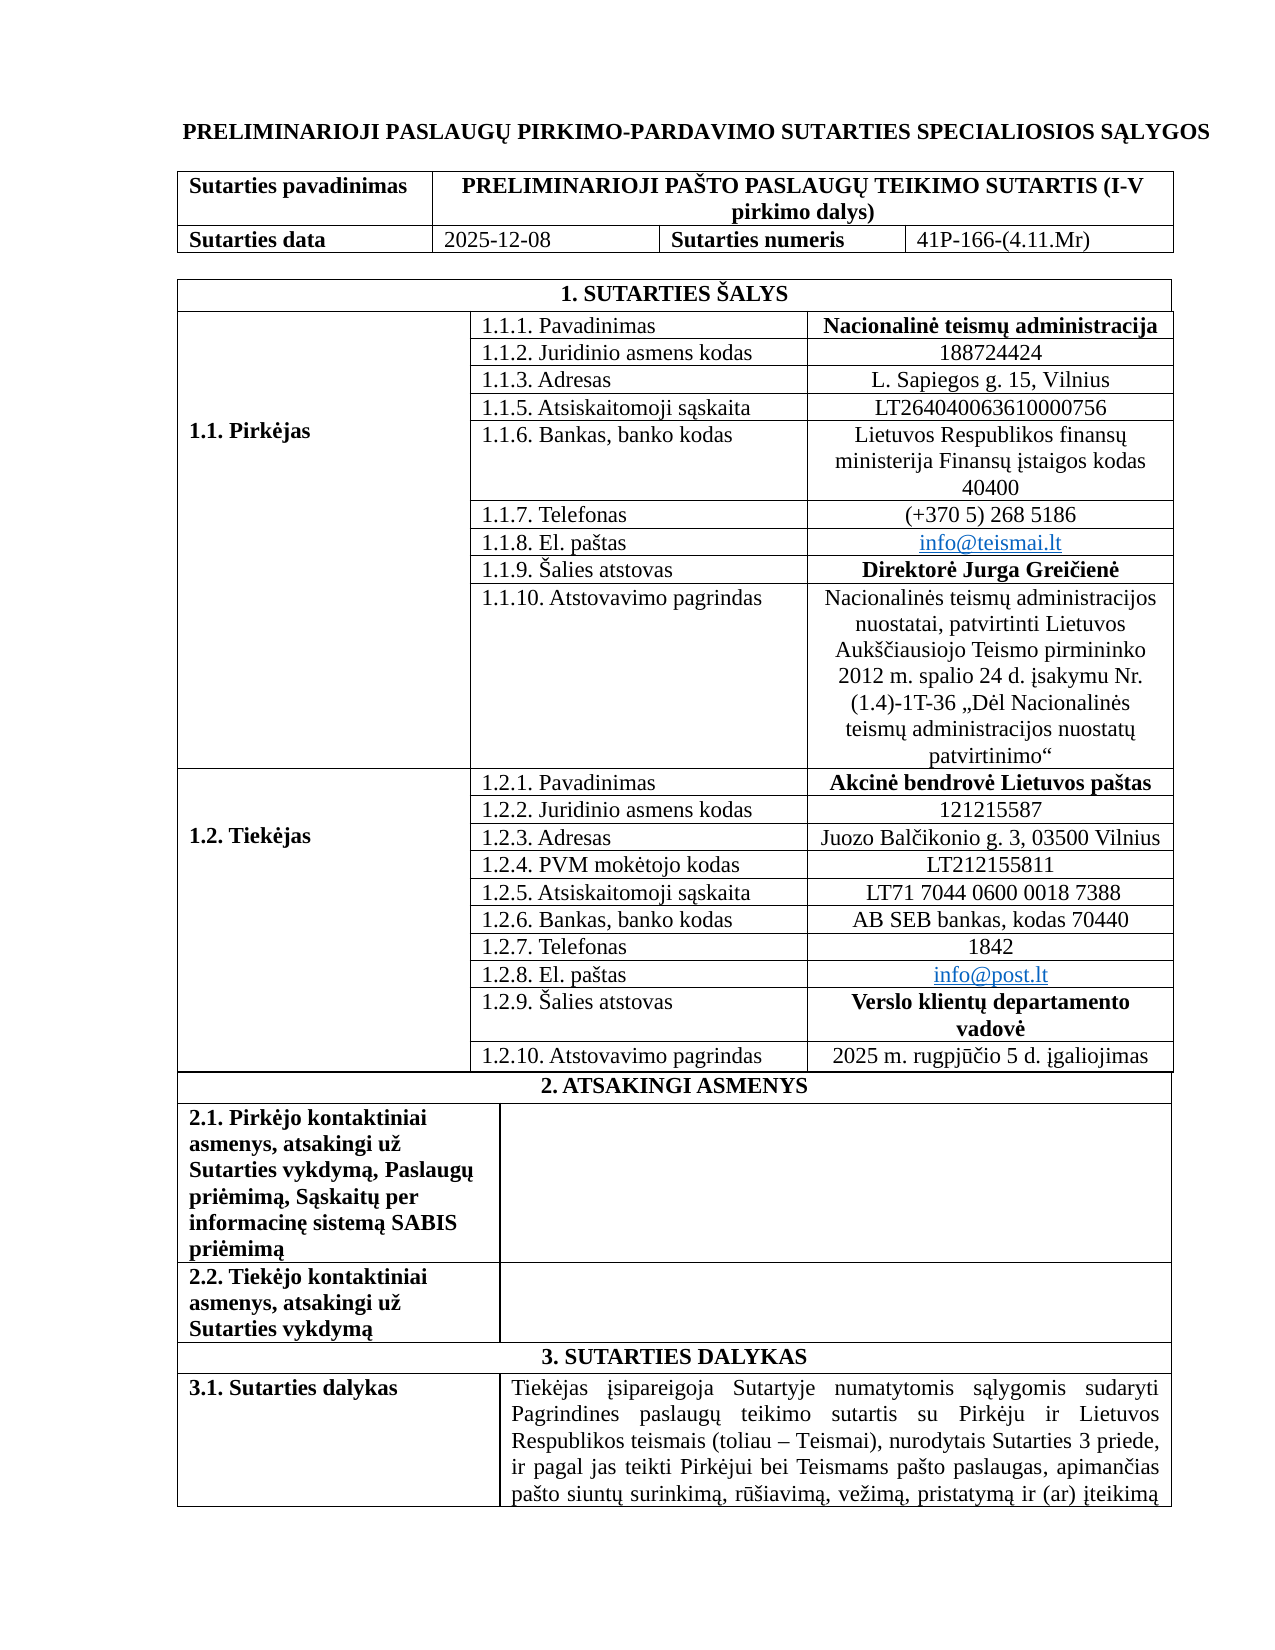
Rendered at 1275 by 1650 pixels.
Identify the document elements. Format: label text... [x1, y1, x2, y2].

table_cell [501, 1263, 1171, 1342]
table_cell info@teismai.lt [808, 529, 1173, 555]
table_cell 1.2.4. PVM mokėtojo kodas [471, 851, 807, 878]
table_cell 1.2.6. Bankas, banko kodas [471, 906, 807, 932]
table_cell 2.2. Tiekėjo kontaktiniai asmenys, atsakingi už Sutarties vykdymą [178, 1263, 499, 1342]
table_cell L. Sapiegos g. 15, Vilnius [808, 366, 1173, 393]
table_cell 1.1.10. Atstovavimo pagrindas [471, 584, 807, 768]
table_cell 2025-12-08 [433, 226, 659, 252]
table_cell Verslo klientų departamento vadovė [808, 988, 1173, 1041]
table_cell 1.1.7. Telefonas [471, 501, 807, 528]
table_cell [501, 1374, 1171, 1506]
table_cell 1.2.7. Telefonas [471, 934, 807, 960]
table_cell 1.2.10. Atstovavimo pagrindas [471, 1042, 807, 1071]
table_cell 1.1.6. Bankas, banko kodas [471, 421, 807, 500]
table_cell 1.1.1. Pavadinimas [471, 312, 807, 338]
table_header 1. SUTARTIES ŠALYS [178, 280, 1171, 311]
table_cell 2. ATSAKINGI ASMENYS [178, 1073, 1171, 1103]
table_cell 121215587 [808, 796, 1173, 823]
table_cell [501, 1104, 1171, 1262]
table_cell 1.1.9. Šalies atstovas [471, 556, 807, 582]
text PRELIMINARIOJI paslaugų pirkimo-pardavimo sutarties Specialiosios sąlygos [177, 118, 1216, 144]
table_cell 1.1.2. Juridinio asmens kodas [471, 339, 807, 365]
table_header Sutarties pavadinimas [178, 172, 432, 224]
table_cell 1.2.5. Atsiskaitomoji sąskaita [471, 879, 807, 905]
table_cell Sutarties numeris [660, 226, 905, 252]
table_cell 2025 m. rugpjūčio 5 d. įgaliojimas [808, 1042, 1173, 1071]
table_cell 1.2. Tiekėjas [178, 769, 470, 1071]
table_cell Akcinė bendrovė Lietuvos paštas [808, 769, 1173, 795]
table_cell 3. SUTARTIES DALYKAS [178, 1343, 1171, 1373]
table_cell Direktorė Jurga Greičienė [808, 556, 1173, 582]
table_cell 1.2.8. El. paštas [471, 961, 807, 987]
table_cell Juozo Balčikonio g. 3, 03500 Vilnius [808, 824, 1173, 850]
table_header PRELIMINARIOJI PAŠTO PASLAUGŲ TEIKIMO SUTARTIS (I-V pirkimo dalys) [433, 172, 1173, 224]
table_cell Nacionalinės teismų administracijos nuostatai, patvirtinti Lietuvos Aukščiausiojo Teismo pirmininko 2012 m. spalio 24 d. įsakymu Nr. (1.4)-1T-36 „Dėl Nacionalinės teismų administracijos nuostatų patvirtinimo“ [808, 584, 1173, 768]
table_cell info@post.lt [808, 961, 1173, 987]
table_cell Lietuvos Respublikos finansų ministerija Finansų įstaigos kodas 40400 [808, 421, 1173, 500]
table_cell LT71 7044 0600 0018 7388 [808, 879, 1173, 905]
table_cell Sutarties data [178, 226, 432, 252]
table_cell 1.2.3. Adresas [471, 824, 807, 850]
table_cell 1.2.2. Juridinio asmens kodas [471, 796, 807, 823]
table_cell 1842 [808, 934, 1173, 960]
table_cell Nacionalinė teismų administracija [808, 312, 1173, 338]
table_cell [178, 1374, 499, 1506]
table_cell 1.1. Pirkėjas [178, 312, 470, 768]
table_cell 188724424 [808, 339, 1173, 365]
table_cell 2.1. Pirkėjo kontaktiniai asmenys, atsakingi už Sutarties vykdymą, Paslaugų priėmimą, Sąskaitų per informacinę sistemą SABIS priėmimą [178, 1104, 499, 1262]
table_cell 41P-166-(4.11.Mr) [906, 226, 1173, 252]
table_cell (+370 5) 268 5186 [808, 501, 1173, 528]
table_cell 1.1.8. El. paštas [471, 529, 807, 555]
table_cell 1.2.9. Šalies atstovas [471, 988, 807, 1041]
table_cell 1.1.3. Adresas [471, 366, 807, 393]
table_cell LT212155811 [808, 851, 1173, 878]
table_cell 1.2.1. Pavadinimas [471, 769, 807, 795]
table_cell 1.1.5. Atsiskaitomoji sąskaita [471, 394, 807, 420]
table_cell AB SEB bankas, kodas 70440 [808, 906, 1173, 932]
table_cell LT264040063610000756 [808, 394, 1173, 420]
